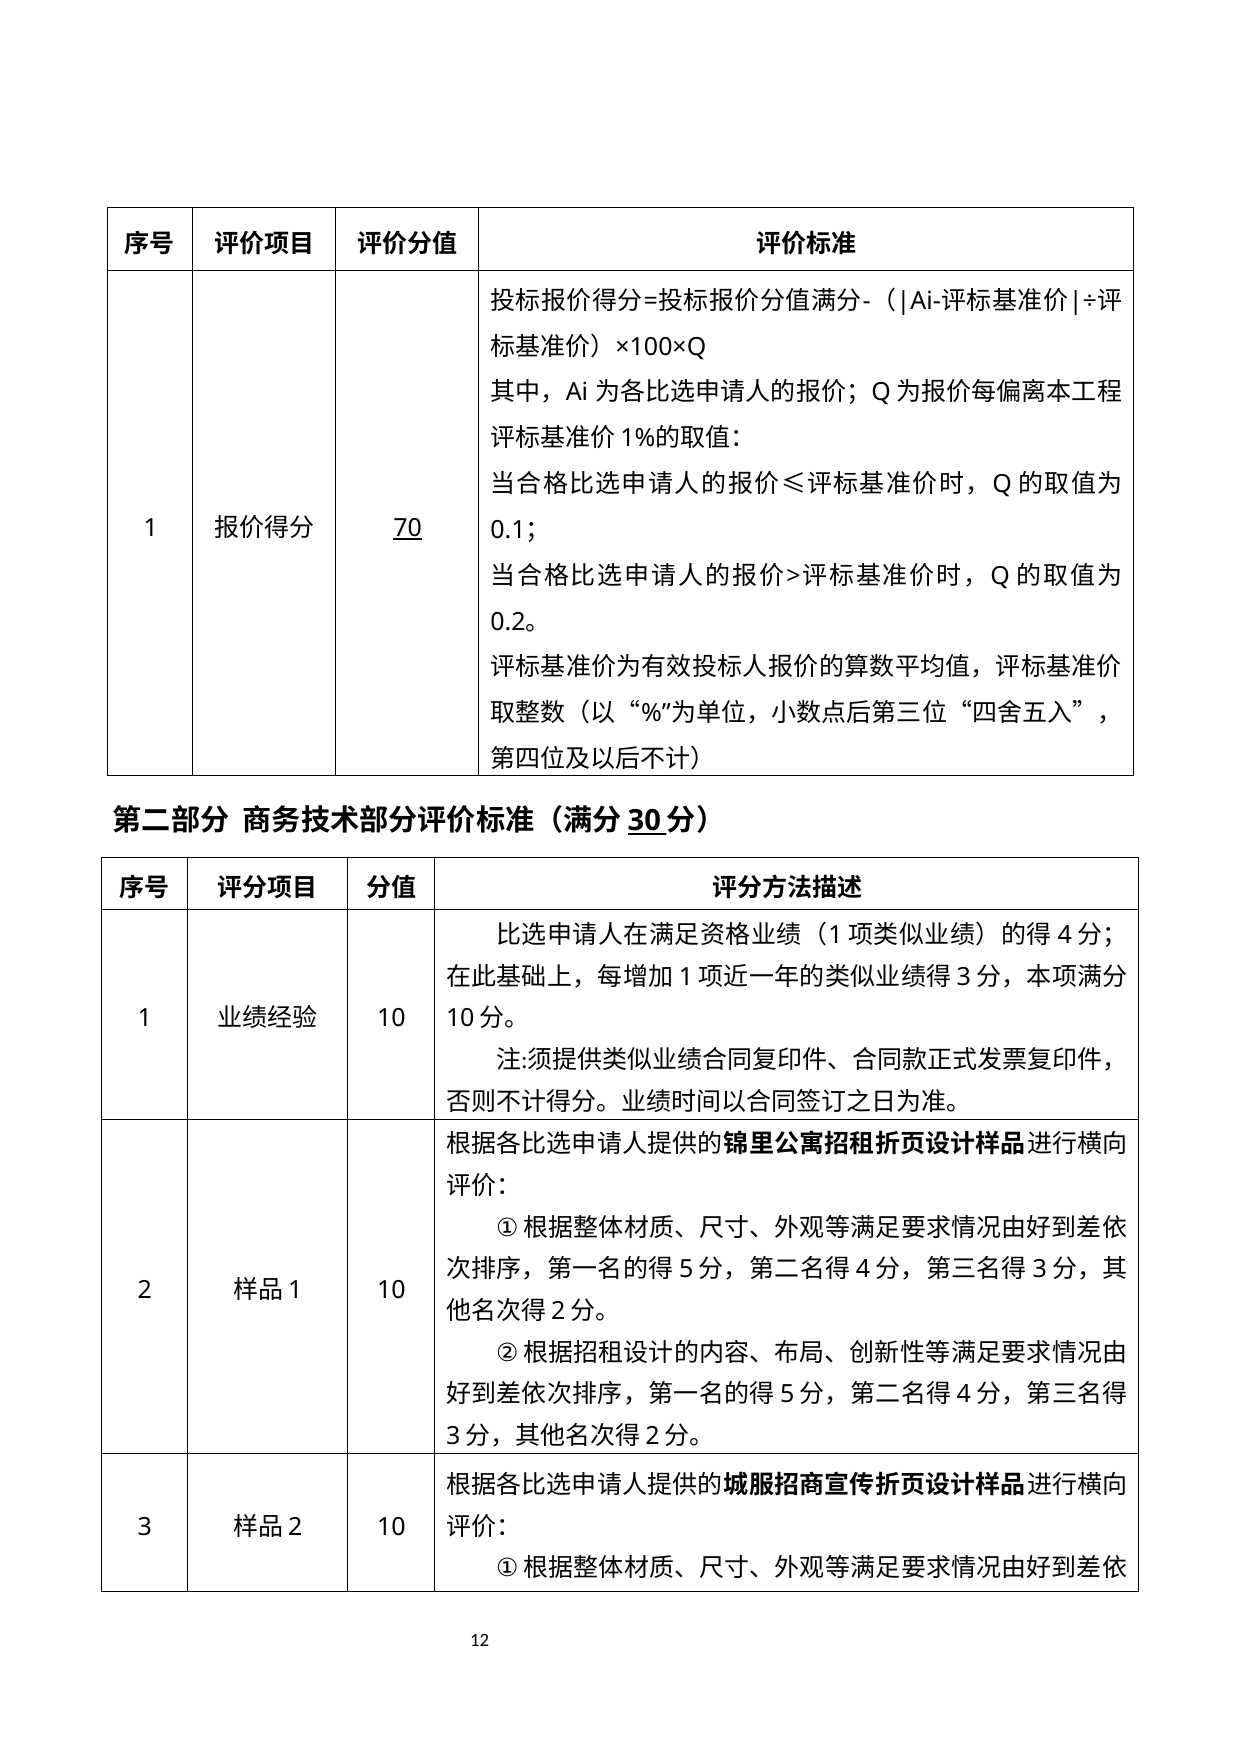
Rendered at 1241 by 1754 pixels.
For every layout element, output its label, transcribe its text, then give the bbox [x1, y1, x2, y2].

title 第二部分 商务技术部分评价标准（满分30分） [112, 776, 1128, 851]
table_cell 10 [348, 910, 434, 1118]
table_header 评分项目 [188, 858, 347, 909]
table_cell 报价得分 [193, 271, 335, 775]
table_header 分值 [348, 858, 434, 909]
table_cell 2 [102, 1120, 187, 1453]
table_cell 比选申请人在满足资格业绩（1项类似业绩）的得4分；在此基础上，每增加1项近一年的类似业绩得3分，本项满分10分。 注:须提供类似业绩合同复印件、合同款正式发票复印件，否则不计得分。业绩时间以合同签订之日为准。 [435, 910, 1138, 1118]
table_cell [435, 1454, 1138, 1591]
table_header 评价分值 [336, 208, 478, 269]
table_cell 1 [108, 271, 192, 775]
table_header 评分方法描述 [435, 858, 1138, 909]
table_cell 1 [102, 910, 187, 1118]
table_header 评价项目 [193, 208, 335, 269]
table_header 序号 [108, 208, 192, 269]
table_cell 样品1 [188, 1120, 347, 1453]
table_cell 10 [348, 1454, 434, 1591]
table_cell 业绩经验 [188, 910, 347, 1118]
table_header 序号 [102, 858, 187, 909]
table_cell 根据各比选申请人提供的锦里公寓招租折页设计样品进行横向评价： ①根据整体材质、尺寸、外观等满足要求情况由好到差依次排序，第一名的得5分，第二名得4分，第三名得3分，其他名次得2分。 ②根据招租设计的内容、布局、创新性等满足要求情况由好到差依次排序，第一名的得5分，第二名得4分，第三名得3分，其他名次得2分。 [435, 1120, 1138, 1453]
table_cell 样品2 [188, 1454, 347, 1591]
table_cell 10 [348, 1120, 434, 1453]
table_header 评价标准 [479, 208, 1133, 269]
table_cell 3 [102, 1454, 187, 1591]
table_cell 投标报价得分=投标报价分值满分-（|Ai-评标基准价|÷评标基准价）×100×Q 其中，Ai 为各比选申请人的报价；Q为报价每偏离本工程评标基准价1%的取值： 当合格比选申请人的报价≤评标基准价时，Q的取值为0.1； 当合格比选申请人的报价>评标基准价时，Q的取值为0.2。 评标基准价为有效投标人报价的算数平均值，评标基准价取整数（以“%”为单位，小数点后第三位“四舍五入”，第四位及以后不计） [479, 271, 1133, 775]
table_cell 70 [336, 271, 478, 775]
